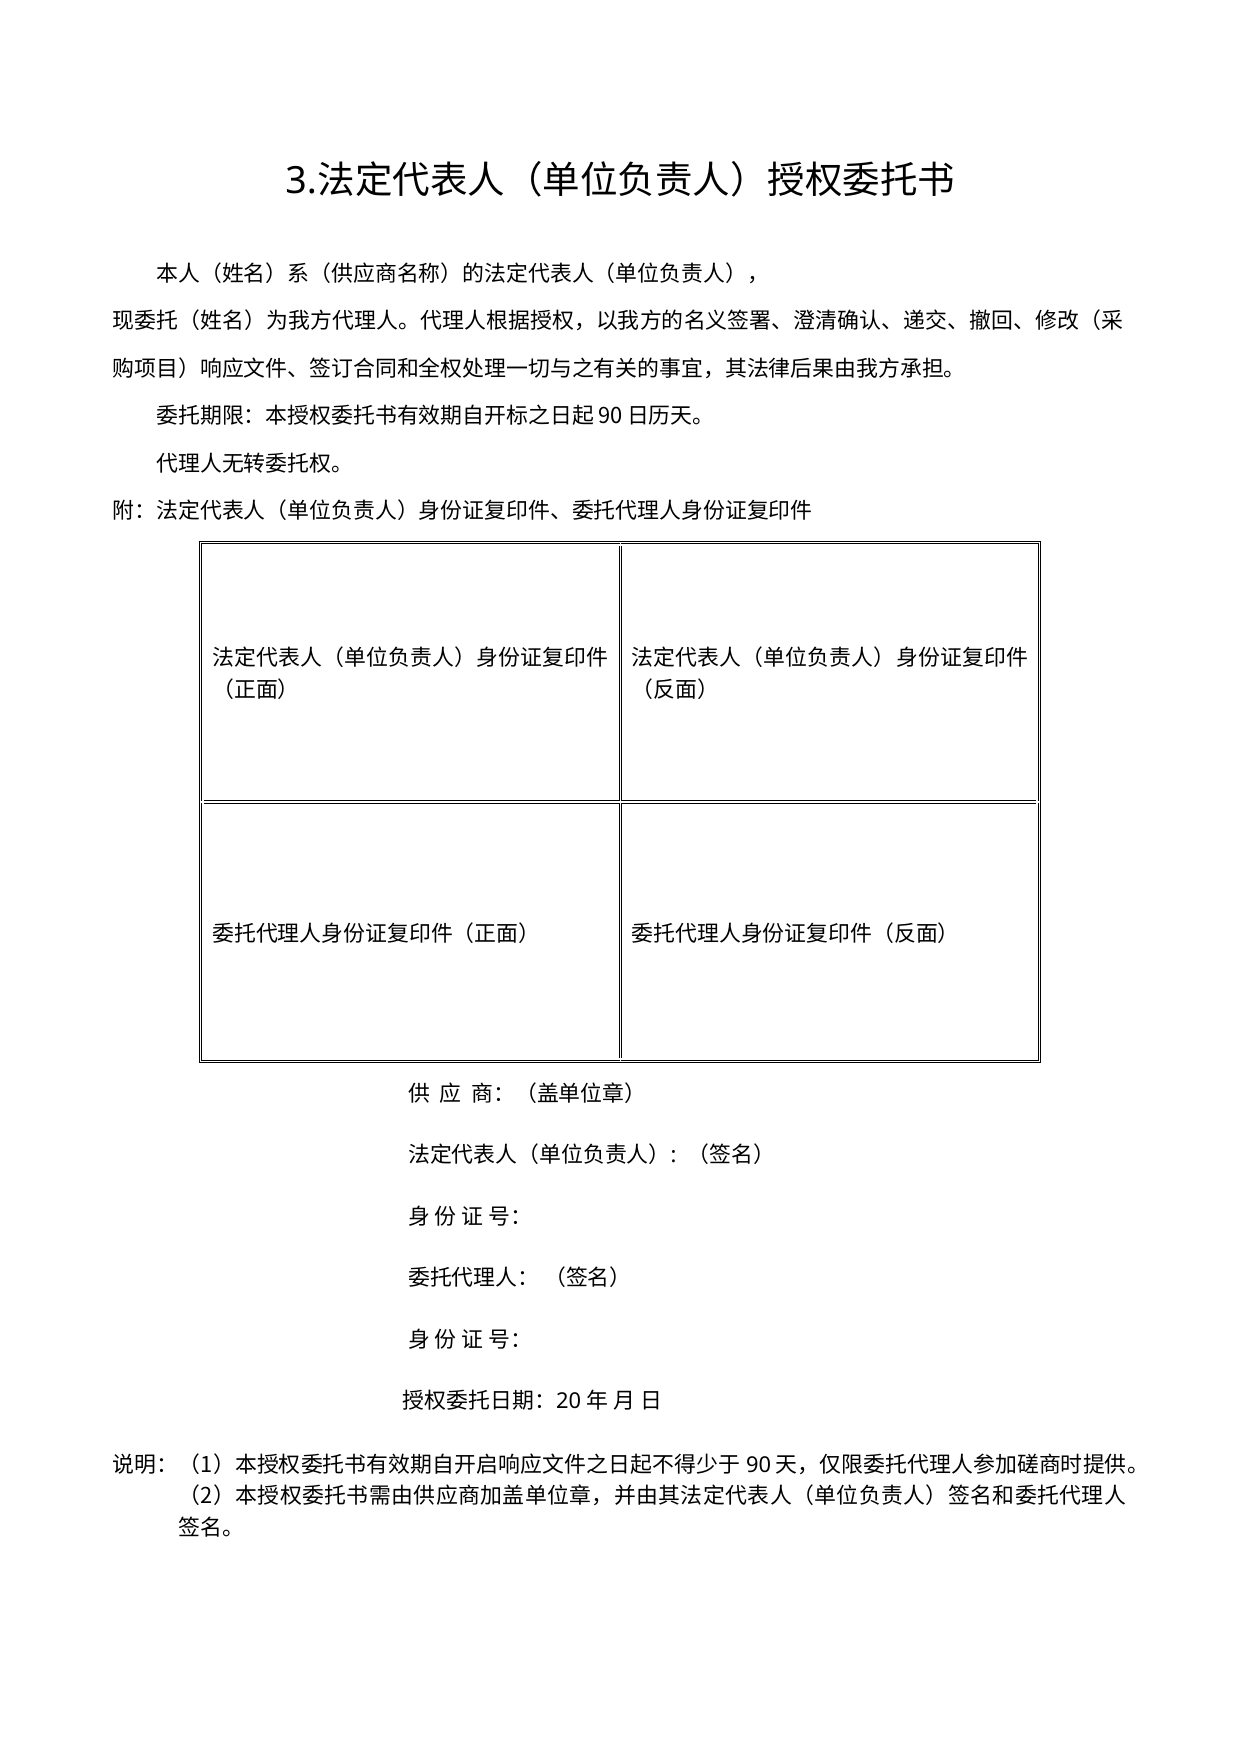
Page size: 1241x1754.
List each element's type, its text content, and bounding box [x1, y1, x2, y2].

text 委托期限：本授权委托书有效期自开标之日起90日历天。 [112, 398, 1128, 430]
text 委托代理人： （签名） [112, 1260, 1128, 1292]
text 本人（姓名）系（供应商名称）的法定代表人（单位负责人）， [112, 256, 1128, 287]
text 附：法定代表人（单位负责人）身份证复印件、委托代理人身份证复印件 [112, 493, 1128, 525]
text 授权委托日期：20 年 月 日 [112, 1383, 1128, 1415]
text 代理人无转委托权。 [112, 446, 1128, 477]
table_cell 委托代理人身份证复印件（正面） [201, 800, 620, 1060]
list 法定代表人（单位负责人）授权委托书 [112, 150, 1128, 204]
text 说明：（1）本授权委托书有效期自开启响应文件之日起不得少于90天，仅限委托代理人参加磋商时提供。（2）本授权委托书需由供应商加盖单位章，并由其法定代表人（单位负责人）签名和委托代理人签名。 [112, 1447, 1128, 1542]
table_cell 委托代理人身份证复印件（反面） [620, 800, 1039, 1060]
text 身 份 证 号： [112, 1322, 1128, 1353]
table_header 法定代表人（单位负责人）身份证复印件（反面） [620, 544, 1038, 800]
table_header 法定代表人（单位负责人）身份证复印件（正面） [202, 544, 620, 800]
text 法定代表人（单位负责人）: （签名） [112, 1137, 1128, 1169]
text 现委托（姓名）为我方代理人。代理人根据授权，以我方的名义签署、澄清确认、递交、撤回、修改（采购项目）响应文件、签订合同和全权处理一切与之有关的事宜，其法律后果由我方承担。 [112, 303, 1128, 382]
text 身 份 证 号： [112, 1199, 1128, 1230]
text 供 应 商：（盖单位章） [112, 1076, 1128, 1107]
